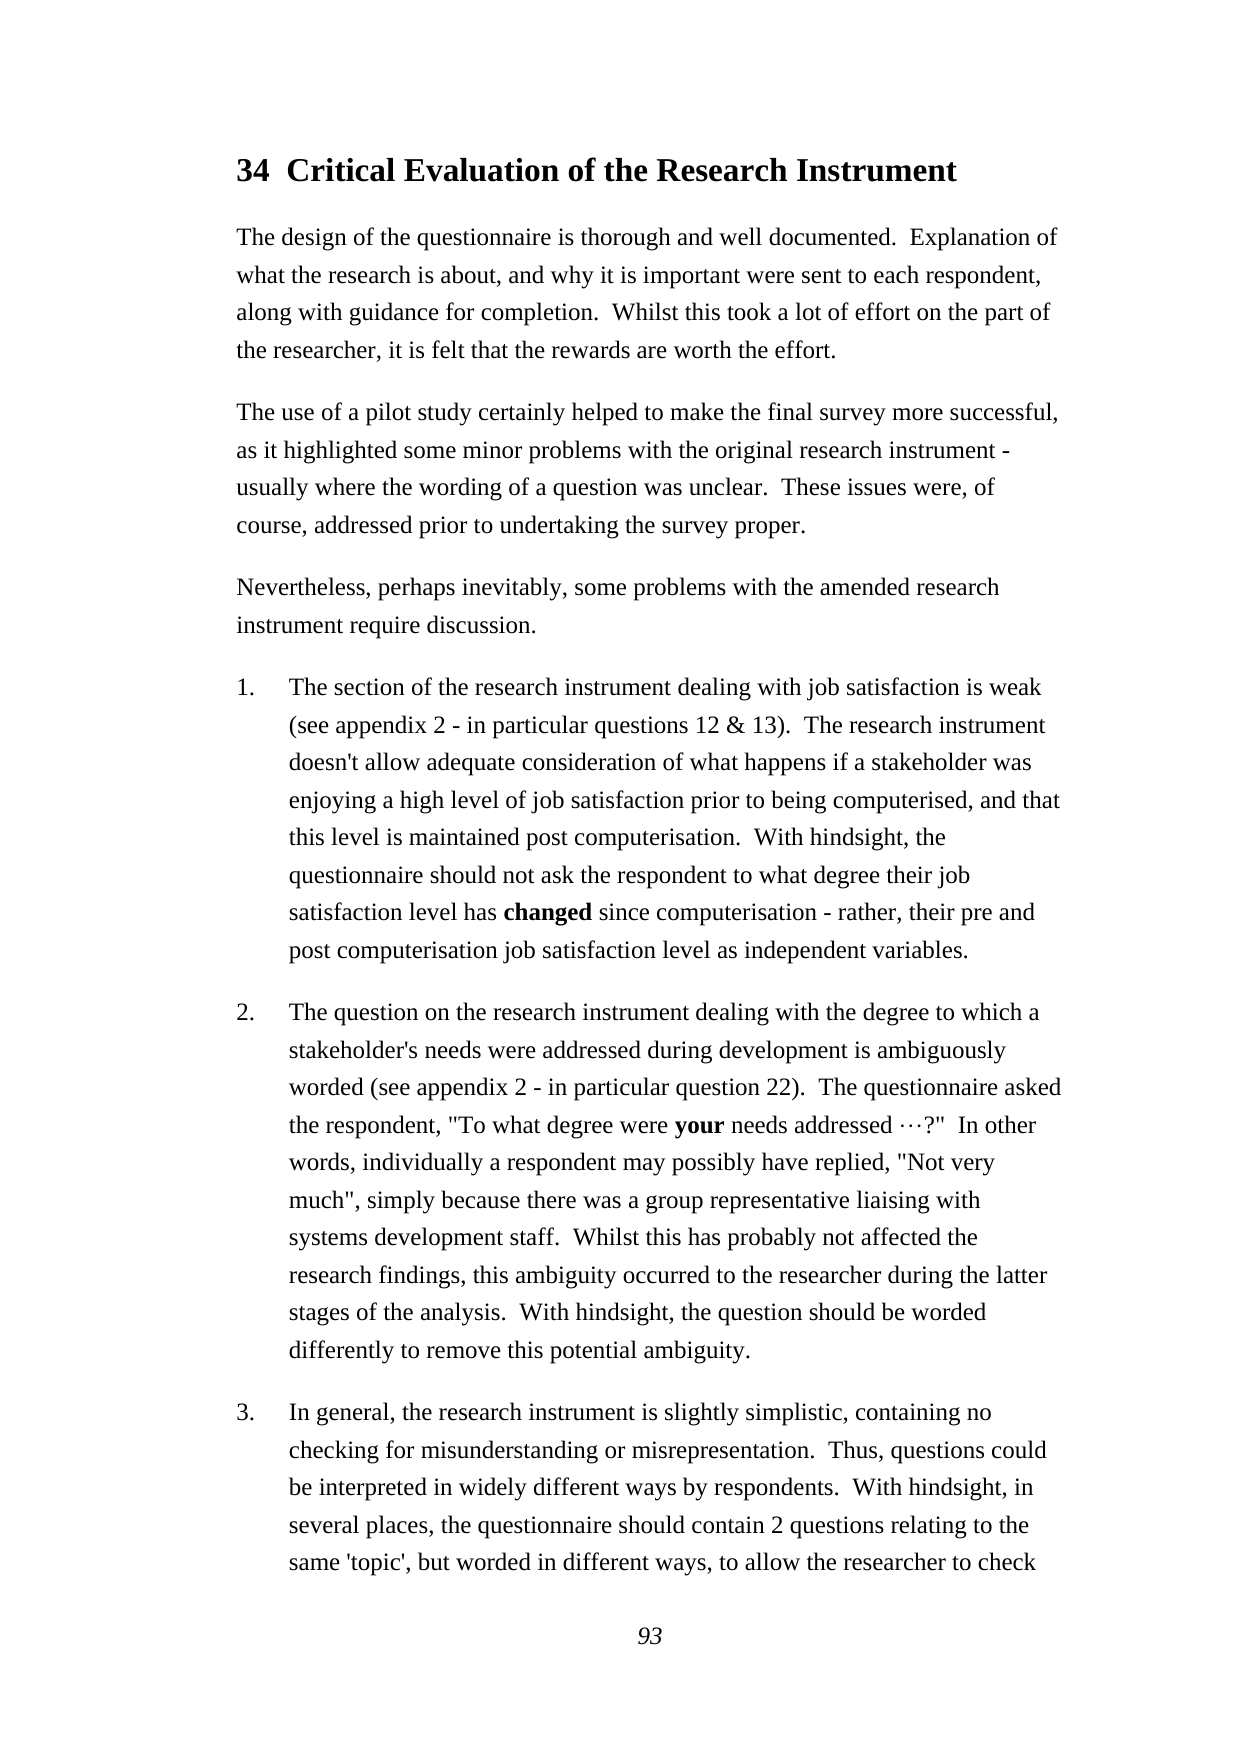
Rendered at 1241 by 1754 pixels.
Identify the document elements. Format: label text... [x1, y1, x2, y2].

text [236, 1388, 1063, 1576]
text The use of a pilot study certainly helped to make the final survey more successful, as it highlighted some minor problems with the original research instrument - usually where the wording of a question was unclear. These issues were, of course, addressed prior to undertaking the survey proper. [236, 388, 1063, 538]
text The design of the questionnaire is thorough and well documented. Explanation of what the research is about, and why it is important were sent to each respondent, along with guidance for completion. Whilst this took a lot of effort on the part of the researcher, it is felt that the rewards are worth the effort. [236, 213, 1063, 363]
text Nevertheless, perhaps inevitably, some problems with the amended research instrument require discussion. [236, 563, 1063, 638]
subtitle Critical Evaluation of the Research Instrument [236, 150, 1063, 188]
